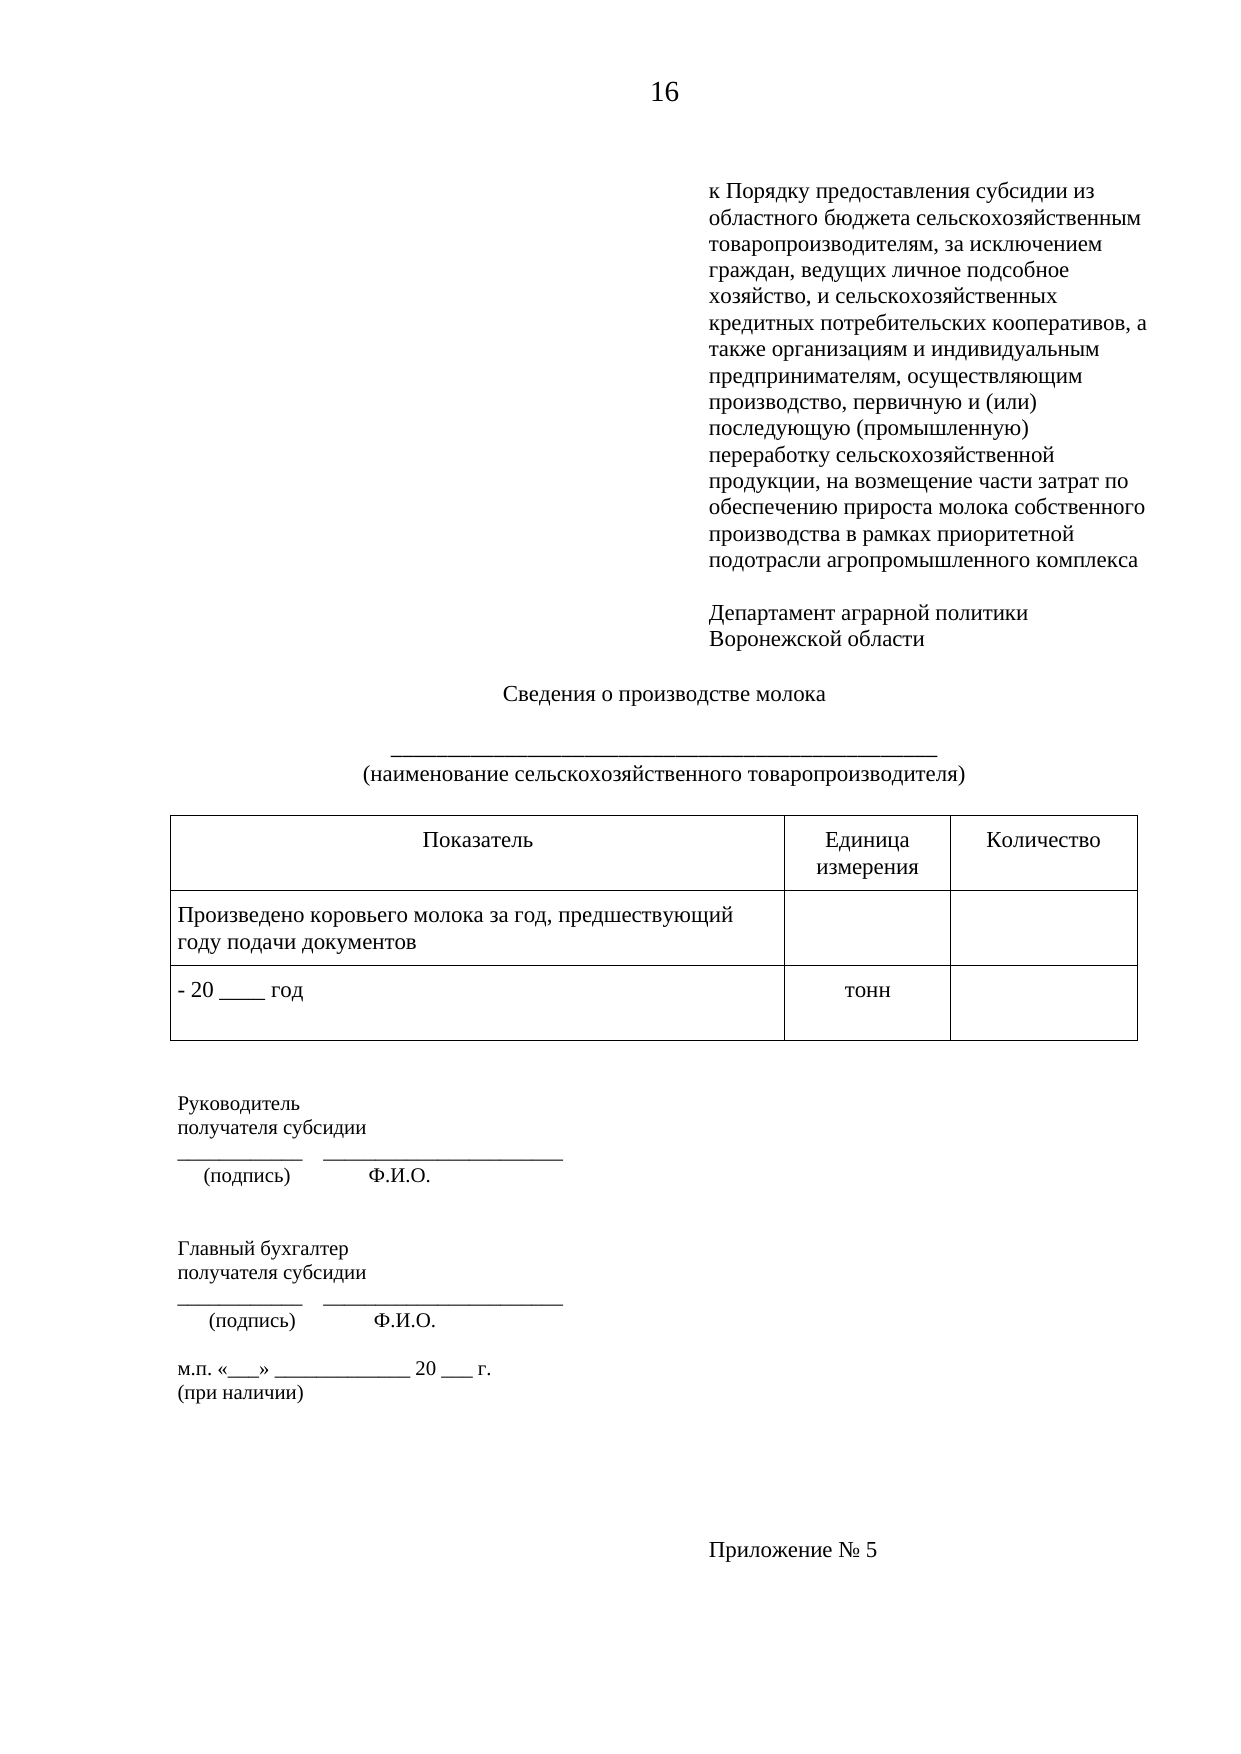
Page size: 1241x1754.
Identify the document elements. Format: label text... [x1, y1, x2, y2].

text получателя субсидии [177, 1115, 1152, 1139]
table_cell [785, 891, 950, 965]
text Приложение № 5 [709, 1536, 1152, 1562]
text получателя субсидии [177, 1259, 1152, 1284]
text товаропроизводителям, за исключением граждан, ведущих личное подсобное хозяйство, и сельскохозяйственных кредитных потребительских кооперативов, а также организациям и индивидуальным предпринимателям, осуществляющим производство, первичную и (или) последующую (промышленную) переработку сельскохозяйственной продукции, на возмещение части затрат по обеспечению прироста молока собственного производства в рамках приоритетной подотрасли агропромышленного комплекса [709, 230, 1152, 572]
text Сведения о производстве молока [177, 679, 1152, 706]
text ____________ _______________________ [177, 1284, 1152, 1308]
text (наименование сельскохозяйственного товаропроизводителя) [177, 760, 1152, 787]
table_cell [951, 966, 1137, 1040]
text м.п. «___» _____________ 20 ___ г. [177, 1356, 1152, 1380]
table_cell [951, 891, 1137, 965]
text (подпись) Ф.И.О. [177, 1163, 1152, 1187]
table_cell тонн [785, 966, 950, 1040]
table_header Количество [951, 816, 1137, 890]
text Департамент аграрной политики [709, 599, 1152, 625]
text (при наличии) [177, 1380, 1152, 1404]
text (подпись) Ф.И.О. [177, 1308, 1152, 1332]
table_cell - 20 ____ год [171, 966, 784, 1040]
text ________________________________________________ [177, 732, 1152, 760]
text ____________ _______________________ [177, 1139, 1152, 1163]
text Воронежской области [177, 625, 1152, 652]
table_header Единица измерения [785, 816, 950, 890]
text к Порядку предоставления субсидии из областного бюджета сельскохозяйственным [709, 177, 1152, 230]
table_header Показатель [171, 816, 784, 890]
text Главный бухгалтер [177, 1236, 1152, 1259]
text Руководитель [177, 1091, 1152, 1115]
table_cell Произведено коровьего молока за год, предшествующий году подачи документов [171, 891, 784, 965]
